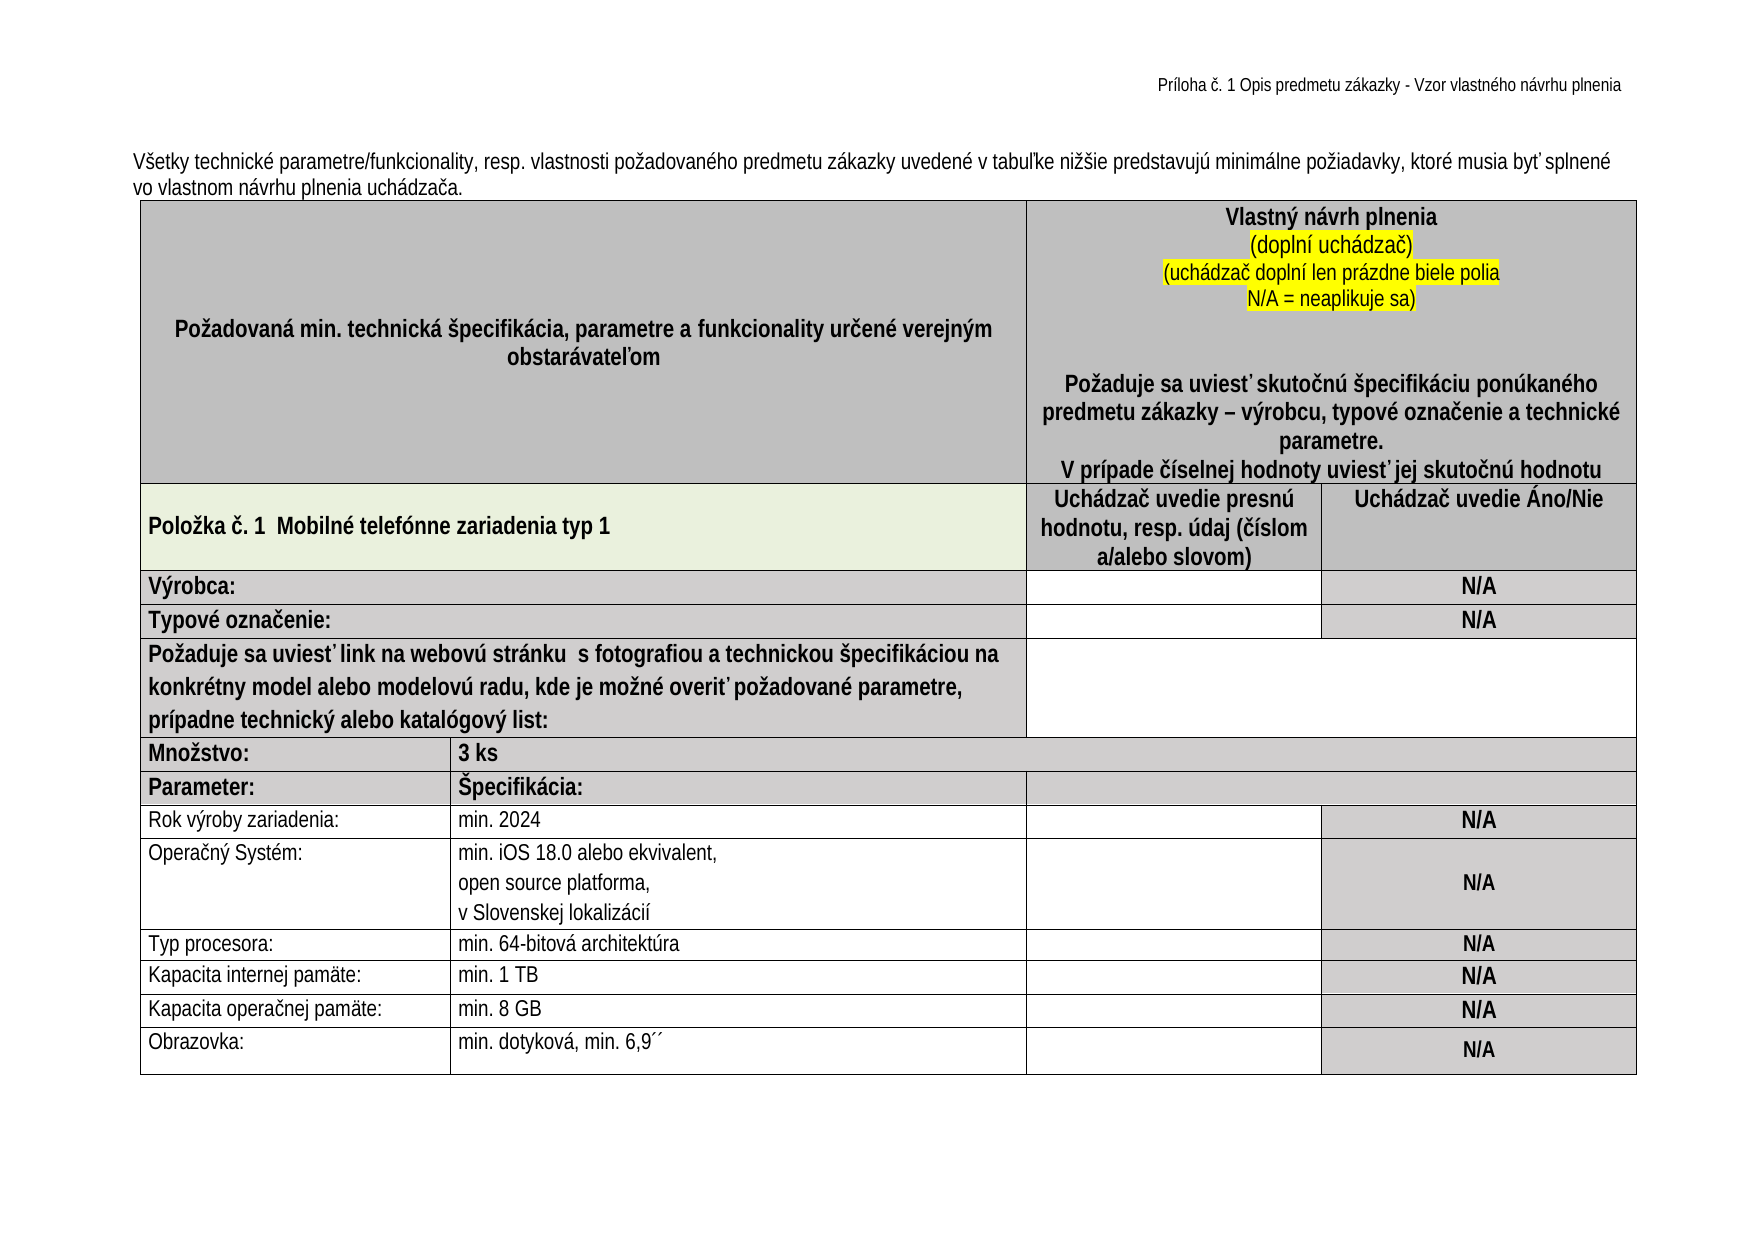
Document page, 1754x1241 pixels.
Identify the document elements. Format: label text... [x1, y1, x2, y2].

table_cell [1027, 1028, 1321, 1074]
table_cell [1027, 772, 1636, 804]
table_cell Typové označenie: [141, 605, 1026, 638]
table_cell N/A [1322, 806, 1636, 838]
table_cell Položka č. 1 Mobilné telefónne zariadenia typ 1 [141, 484, 1026, 570]
table_cell [1027, 605, 1321, 638]
table_cell [1027, 639, 1636, 737]
table_cell N/A [1322, 961, 1636, 993]
table_cell Typ procesora: [141, 930, 450, 960]
table_cell Požaduje sa uviesť link na webovú stránku s fotografiou a technickou špecifikáciou na konkrétny model alebo modelovú radu, kde je možné overiť požadované parametre, prípadne technický alebo katalógový list: [141, 639, 1026, 737]
table_cell Obrazovka: [141, 1028, 450, 1074]
table_header Požadovaná min. technická špecifikácia, parametre a funkcionality určené verejným obstarávateľom [141, 201, 1026, 483]
table_cell 3 ks [451, 738, 1636, 771]
table_cell min. 64-bitová architektúra [451, 930, 1026, 960]
table_cell N/A [1322, 995, 1636, 1027]
table_cell Kapacita internej pamäte: [141, 961, 450, 993]
table_cell min. iOS 18.0 alebo ekvivalent, open source platforma, v Slovenskej lokalizácií [451, 839, 1026, 929]
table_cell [451, 1028, 1026, 1074]
table_cell Operačný Systém: [141, 839, 450, 929]
table_cell Uchádzač uvedie Áno/Nie [1322, 484, 1636, 570]
table_cell N/A [1322, 1028, 1636, 1074]
table_cell [1027, 806, 1321, 838]
table_cell min. 1 TB [451, 961, 1026, 993]
table_cell Špecifikácia: [451, 772, 1026, 804]
table_cell N/A [1322, 930, 1636, 960]
table_cell Kapacita operačnej pamäte: [141, 995, 450, 1027]
table_cell Parameter: [141, 772, 450, 804]
table_cell min. 2024 [451, 806, 1026, 838]
table_cell [1027, 571, 1321, 604]
table_cell N/A [1322, 605, 1636, 638]
table_cell [1027, 839, 1321, 929]
table_cell N/A [1322, 839, 1636, 929]
table_cell [1027, 961, 1321, 993]
table_cell [1027, 930, 1321, 960]
table_cell Rok výroby zariadenia: [141, 806, 450, 838]
table_header Vlastný návrh plnenia (doplní uchádzač) (uchádzač doplní len prázdne biele polia N/A = neaplikuje sa) Požaduje sa uviesť skutočnú špecifikáciu ponúkaného predmetu zákazky – výrobcu, typové označenie a technické parametre. V prípade číselnej hodnoty uviesť jej skutočnú hodnotu [1027, 201, 1636, 483]
table_cell N/A [1322, 571, 1636, 604]
table_cell Množstvo: [141, 738, 450, 771]
table_cell min. 8 GB [451, 995, 1026, 1027]
table_cell Výrobca: [141, 571, 1026, 604]
table_cell [1027, 995, 1321, 1027]
text Všetky technické parametre/funkcionality, resp. vlastnosti požadovaného predmetu zákazky uvedené v tabuľke nižšie predstavujú minimálne požiadavky, ktoré musia byť splnené vo vlastnom návrhu plnenia uchádzača. [133, 148, 1621, 200]
table_cell Uchádzač uvedie presnú hodnotu, resp. údaj (číslom a/alebo slovom) [1027, 484, 1321, 570]
